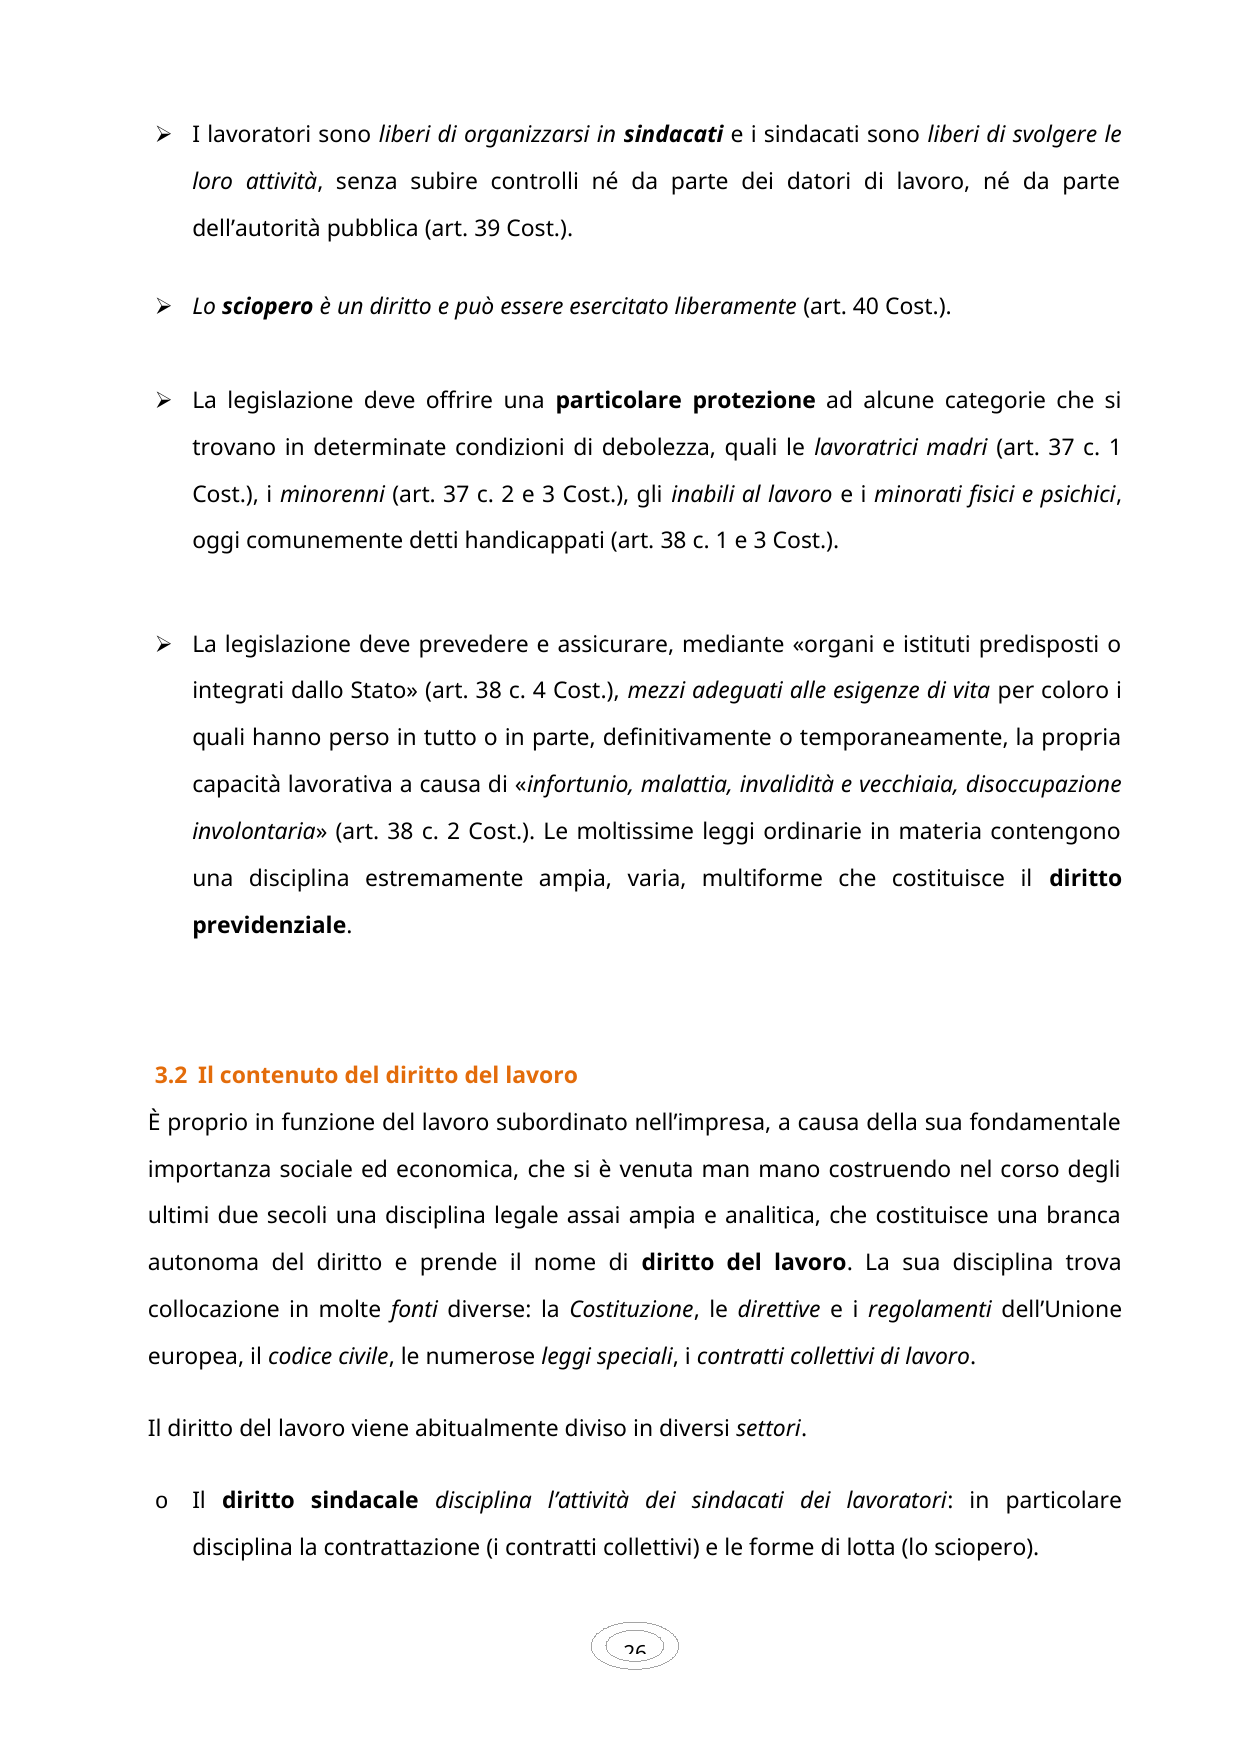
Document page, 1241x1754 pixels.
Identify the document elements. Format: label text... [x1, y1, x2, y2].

list Il contenuto del diritto del lavoro [154, 1059, 1122, 1090]
list La legislazione deve offrire una particolare protezione ad alcune categorie che si trovano in determinate condizioni di debolezza, quali le lavoratrici madri (art. 37 c. 1 Cost.), i minorenni (art. 37 c. 2 e 3 Cost.), gli inabili al lavoro e i minorati fisici e psichici, oggi comunemente detti handicappati (art. 38 c. 1 e 3 Cost.). [154, 384, 1122, 556]
list Lo sciopero è un diritto e può essere esercitato liberamente (art. 40 Cost.). [154, 290, 1122, 321]
list Il diritto sindacale disciplina l’attività dei sindacati dei lavoratori: in particolare disciplina la contrattazione (i contratti collettivi) e le forme di lotta (lo sciopero). [154, 1484, 1122, 1562]
text Il diritto del lavoro viene abitualmente diviso in diversi settori. [148, 1412, 1122, 1443]
list I lavoratori sono liberi di organizzarsi in sindacati e i sindacati sono liberi di svolgere le loro attività, senza subire controlli né da parte dei datori di lavoro, né da parte dell’autorità pubblica (art. 39 Cost.). [154, 118, 1122, 243]
list La legislazione deve prevedere e assicurare, mediante «organi e istituti predisposti o integrati dallo Stato» (art. 38 c. 4 Cost.), mezzi adeguati alle esigenze di vita per coloro i quali hanno perso in tutto o in parte, definitivamente o temporaneamente, la propria capacità lavorativa a causa di «infortunio, malattia, invalidità e vecchiaia, disoccupazione involontaria» (art. 38 c. 2 Cost.). Le moltissime leggi ordinarie in materia contengono una disciplina estremamente ampia, varia, multiforme che costituisce il diritto previdenziale. [154, 627, 1122, 940]
text È proprio in funzione del lavoro subordinato nell’impresa, a causa della sua fondamentale importanza sociale ed economica, che si è venuta man mano costruendo nel corso degli ultimi due secoli una disciplina legale assai ampia e analitica, che costituisce una branca autonoma del diritto e prende il nome di diritto del lavoro. La sua disciplina trova collocazione in molte fonti diverse: la Costituzione, le direttive e i regolamenti dell’Unione europea, il codice civile, le numerose leggi speciali, i contratti collettivi di lavoro. [148, 1106, 1122, 1371]
